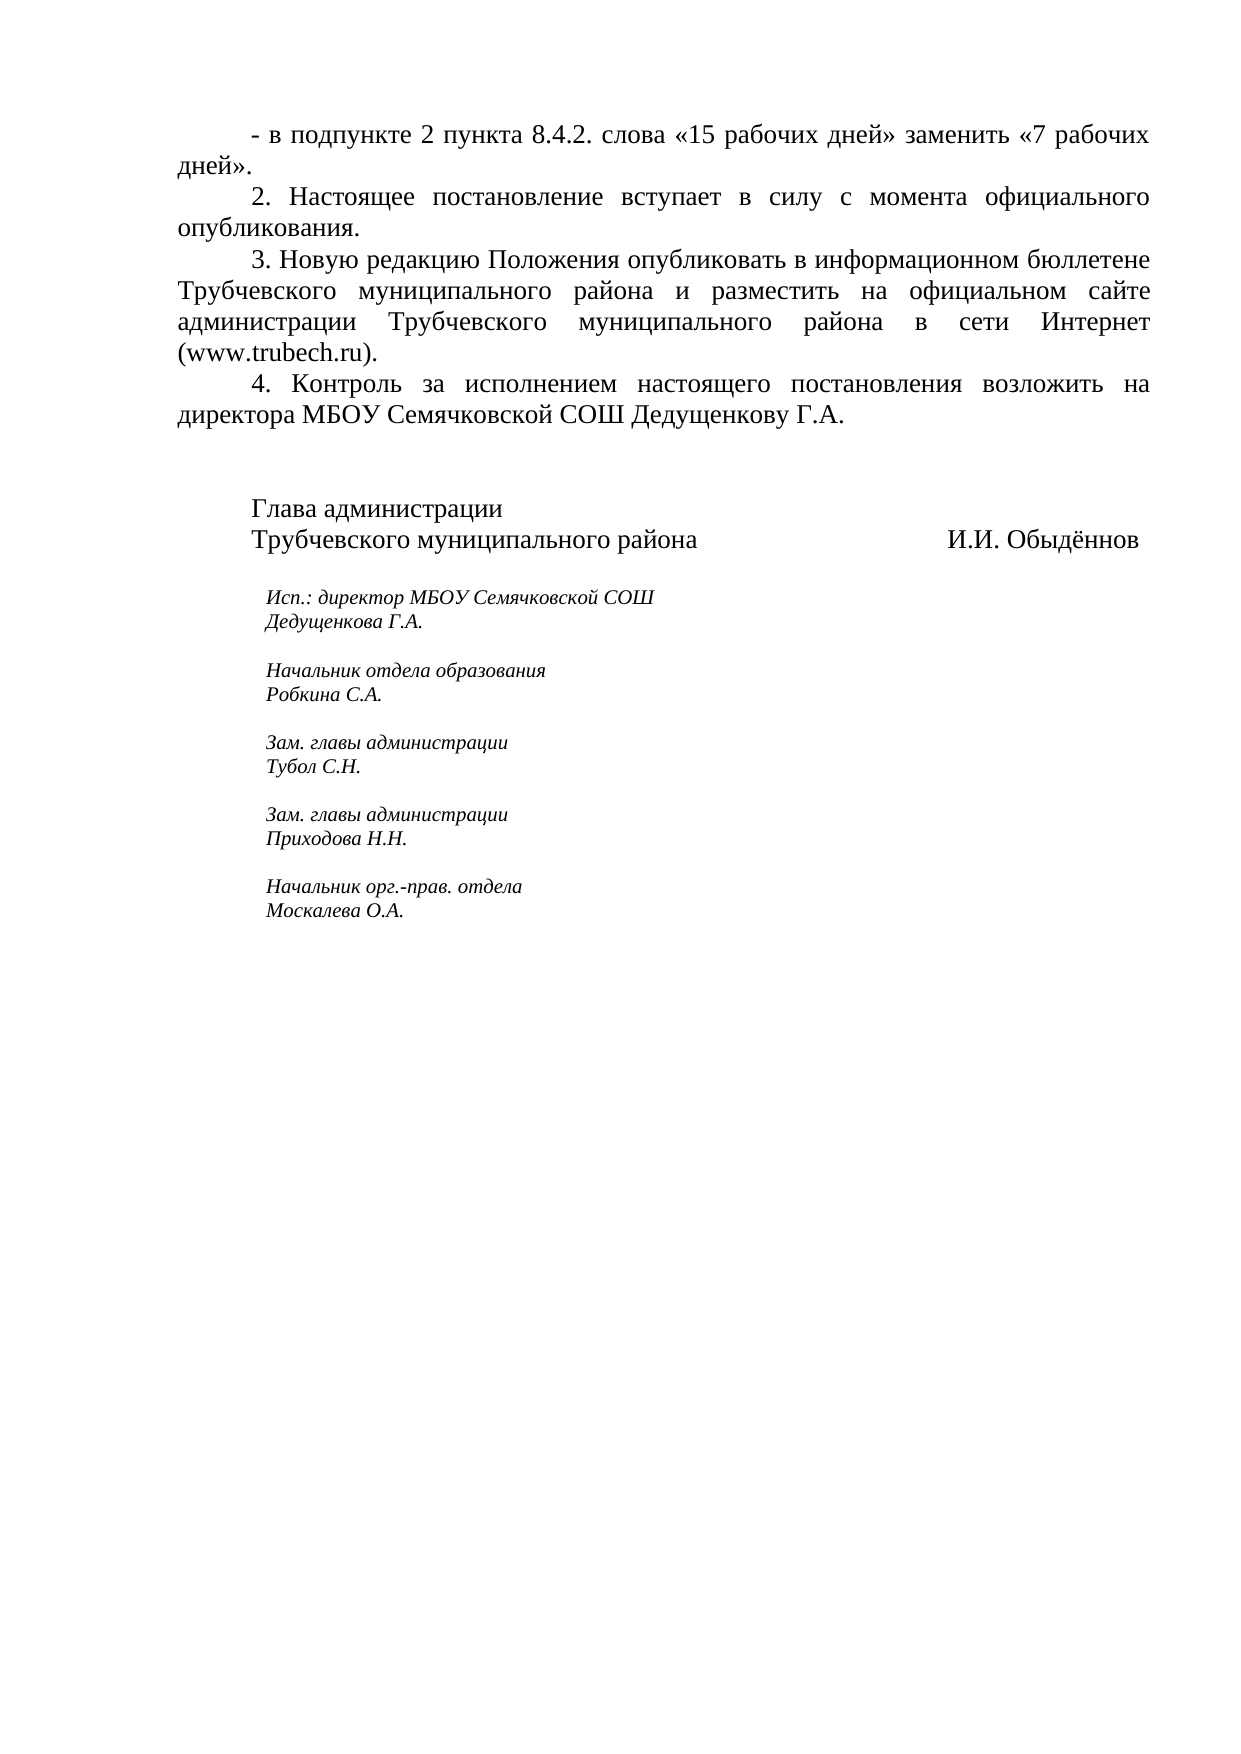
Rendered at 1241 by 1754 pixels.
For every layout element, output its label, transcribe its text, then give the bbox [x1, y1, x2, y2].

text Тубол С.Н. [177, 754, 1152, 778]
text Робкина С.А. [177, 682, 1152, 706]
text Зам. главы администрации [177, 730, 1152, 754]
text 4. Контроль за исполнением настоящего постановления возложить на директора МБОУ Семячковской СОШ Дедущенкову Г.А. [177, 367, 1152, 429]
text 3. Новую редакцию Положения опубликовать в информационном бюллетене Трубчевского муниципального района и разместить на официальном сайте администрации Трубчевского муниципального района в сети Интернет (www.trubech.ru). [177, 243, 1152, 367]
text Начальник отдела образования [177, 657, 1152, 682]
text 2. Настоящее постановление вступает в силу с момента официального опубликования. [177, 180, 1152, 243]
text Трубчевского муниципального района И.И. Обыдённов [177, 523, 1152, 554]
text Москалева О.А. [177, 898, 1152, 922]
text Глава администрации [177, 492, 1152, 523]
list - в подпункте 2 пункта 8.4.2. слова «15 рабочих дней» заменить «7 рабочих дней». [177, 118, 1152, 180]
text Начальник орг.-прав. отдела [177, 874, 1152, 898]
text Зам. главы администрации [177, 802, 1152, 826]
text Дедущенкова Г.А. [177, 609, 1152, 633]
text Исп.: директор МБОУ Семячковской СОШ [177, 585, 1152, 609]
text Приходова Н.Н. [177, 826, 1152, 850]
